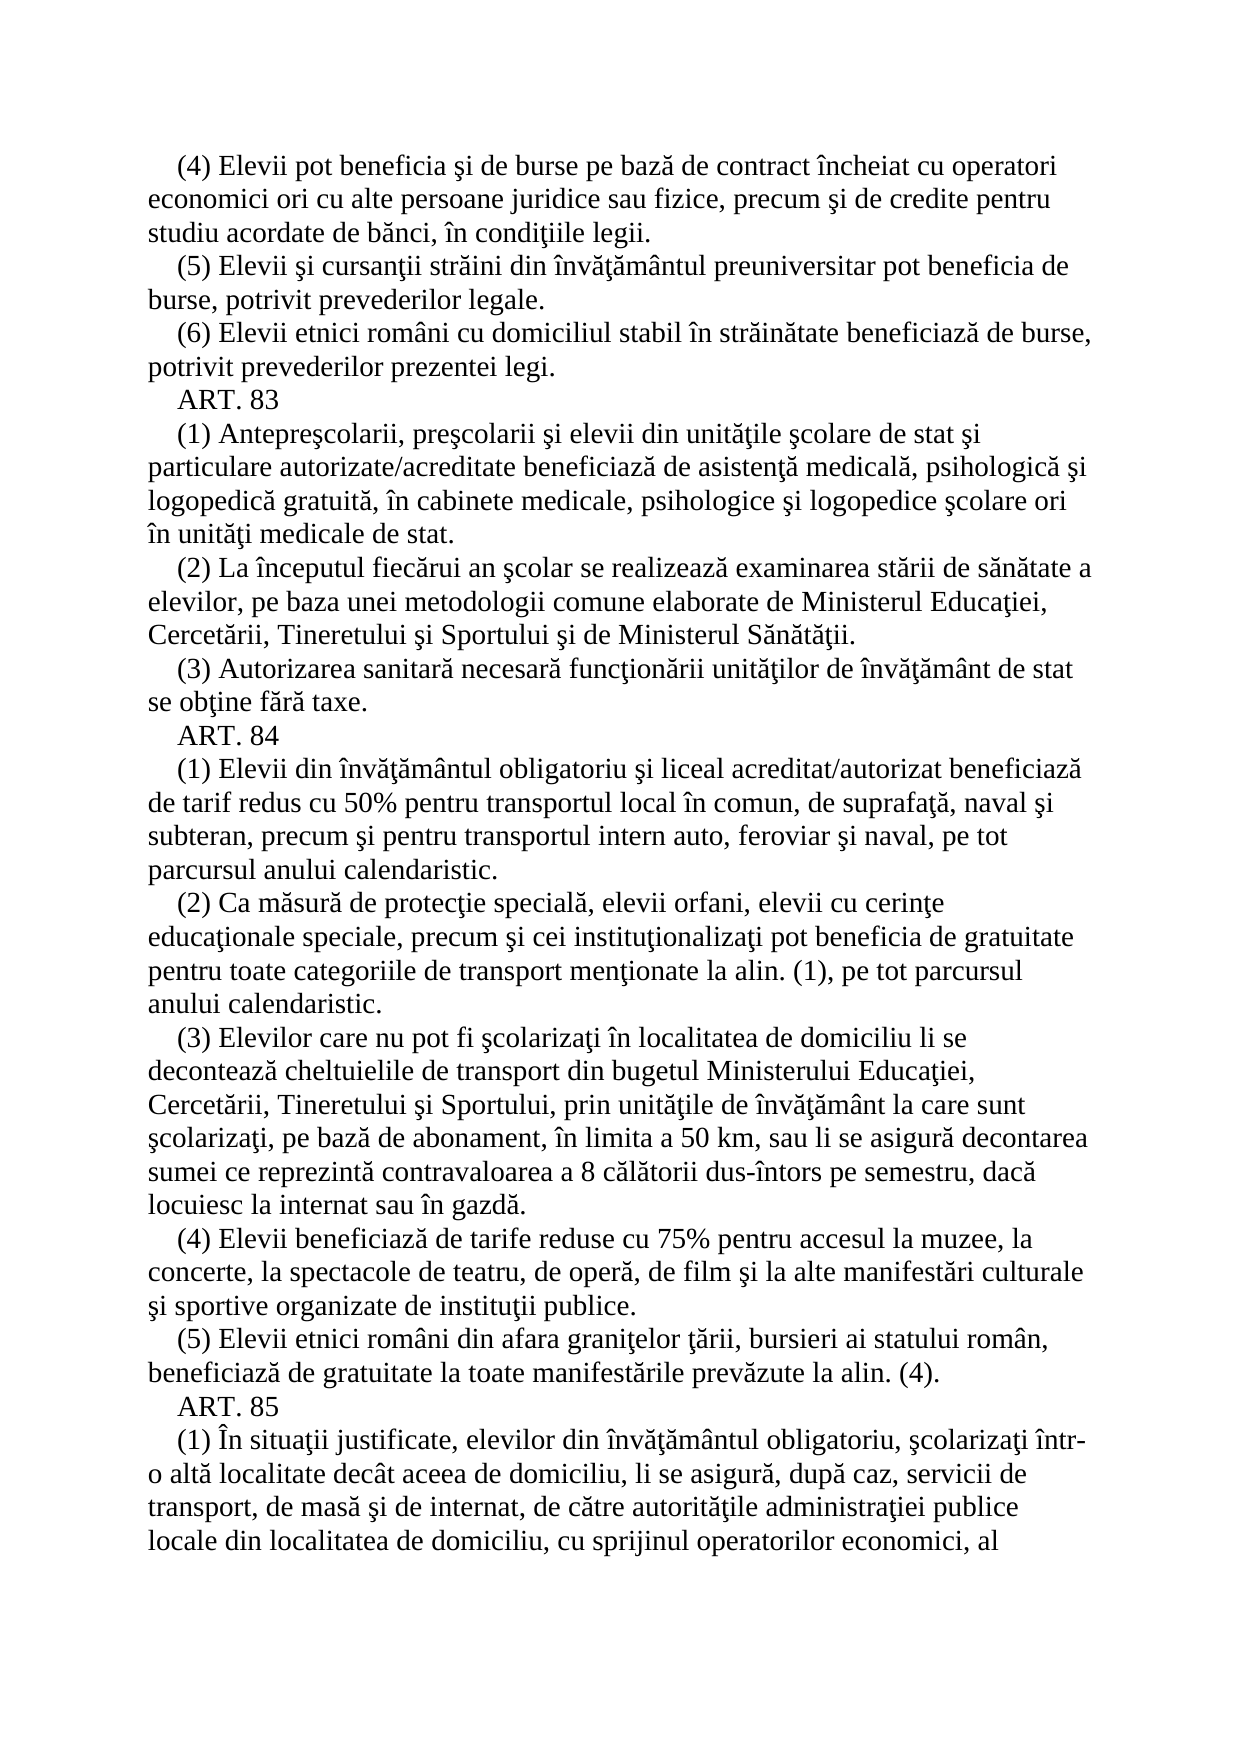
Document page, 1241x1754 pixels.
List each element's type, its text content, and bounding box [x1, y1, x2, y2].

text ART. 83 [148, 382, 1093, 416]
text (3) Elevilor care nu pot fi şcolarizaţi în localitatea de domiciliu li se decontează cheltuielile de transport din bugetul Ministerului Educaţiei, Cercetării, Tineretului şi Sportului, prin unităţile de învăţământ la care sunt şcolarizaţi, pe bază de abonament, în limita a 50 km, sau li se asigură decontarea sumei ce reprezintă contravaloarea a 8 călătorii dus-întors pe semestru, dacă locuiesc la internat sau în gazdă. [148, 1020, 1093, 1221]
text ART. 85 [148, 1389, 1093, 1422]
text (4) Elevii pot beneficia şi de burse pe bază de contract încheiat cu operatori economici ori cu alte persoane juridice sau fizice, precum şi de credite pentru studiu acordate de bănci, în condiţiile legii. [148, 148, 1093, 248]
text (6) Elevii etnici români cu domiciliul stabil în străinătate beneficiază de burse, potrivit prevederilor prezentei legi. [148, 315, 1093, 382]
text (5) Elevii şi cursanţii străini din învăţământul preuniversitar pot beneficia de burse, potrivit prevederilor legale. [148, 248, 1093, 315]
text (3) Autorizarea sanitară necesară funcţionării unităţilor de învăţământ de stat se obţine fără taxe. [148, 651, 1093, 718]
text (5) Elevii etnici români din afara graniţelor ţării, bursieri ai statului român, beneficiază de gratuitate la toate manifestările prevăzute la alin. (4). [148, 1322, 1093, 1389]
text (4) Elevii beneficiază de tarife reduse cu 75% pentru accesul la muzee, la concerte, la spectacole de teatru, de operă, de film şi la alte manifestări culturale şi sportive organizate de instituţii publice. [148, 1221, 1093, 1322]
text (2) La începutul fiecărui an şcolar se realizează examinarea stării de sănătate a elevilor, pe baza unei metodologii comune elaborate de Ministerul Educaţiei, Cercetării, Tineretului şi Sportului şi de Ministerul Sănătăţii. [148, 550, 1093, 651]
text ART. 84 [148, 718, 1093, 751]
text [148, 1422, 1093, 1556]
text (1) Elevii din învăţământul obligatoriu şi liceal acreditat/autorizat beneficiază de tarif redus cu 50% pentru transportul local în comun, de suprafaţă, naval şi subteran, precum şi pentru transportul intern auto, feroviar şi naval, pe tot parcursul anului calendaristic. [148, 751, 1093, 886]
text (1) Antepreşcolarii, preşcolarii şi elevii din unităţile şcolare de stat şi particulare autorizate/acreditate beneficiază de asistenţă medicală, psihologică şi logopedică gratuită, în cabinete medicale, psihologice şi logopedice şcolare ori în unităţi medicale de stat. [148, 416, 1093, 550]
text (2) Ca măsură de protecţie specială, elevii orfani, elevii cu cerinţe educaţionale speciale, precum şi cei instituţionalizaţi pot beneficia de gratuitate pentru toate categoriile de transport menţionate la alin. (1), pe tot parcursul anului calendaristic. [148, 886, 1093, 1020]
